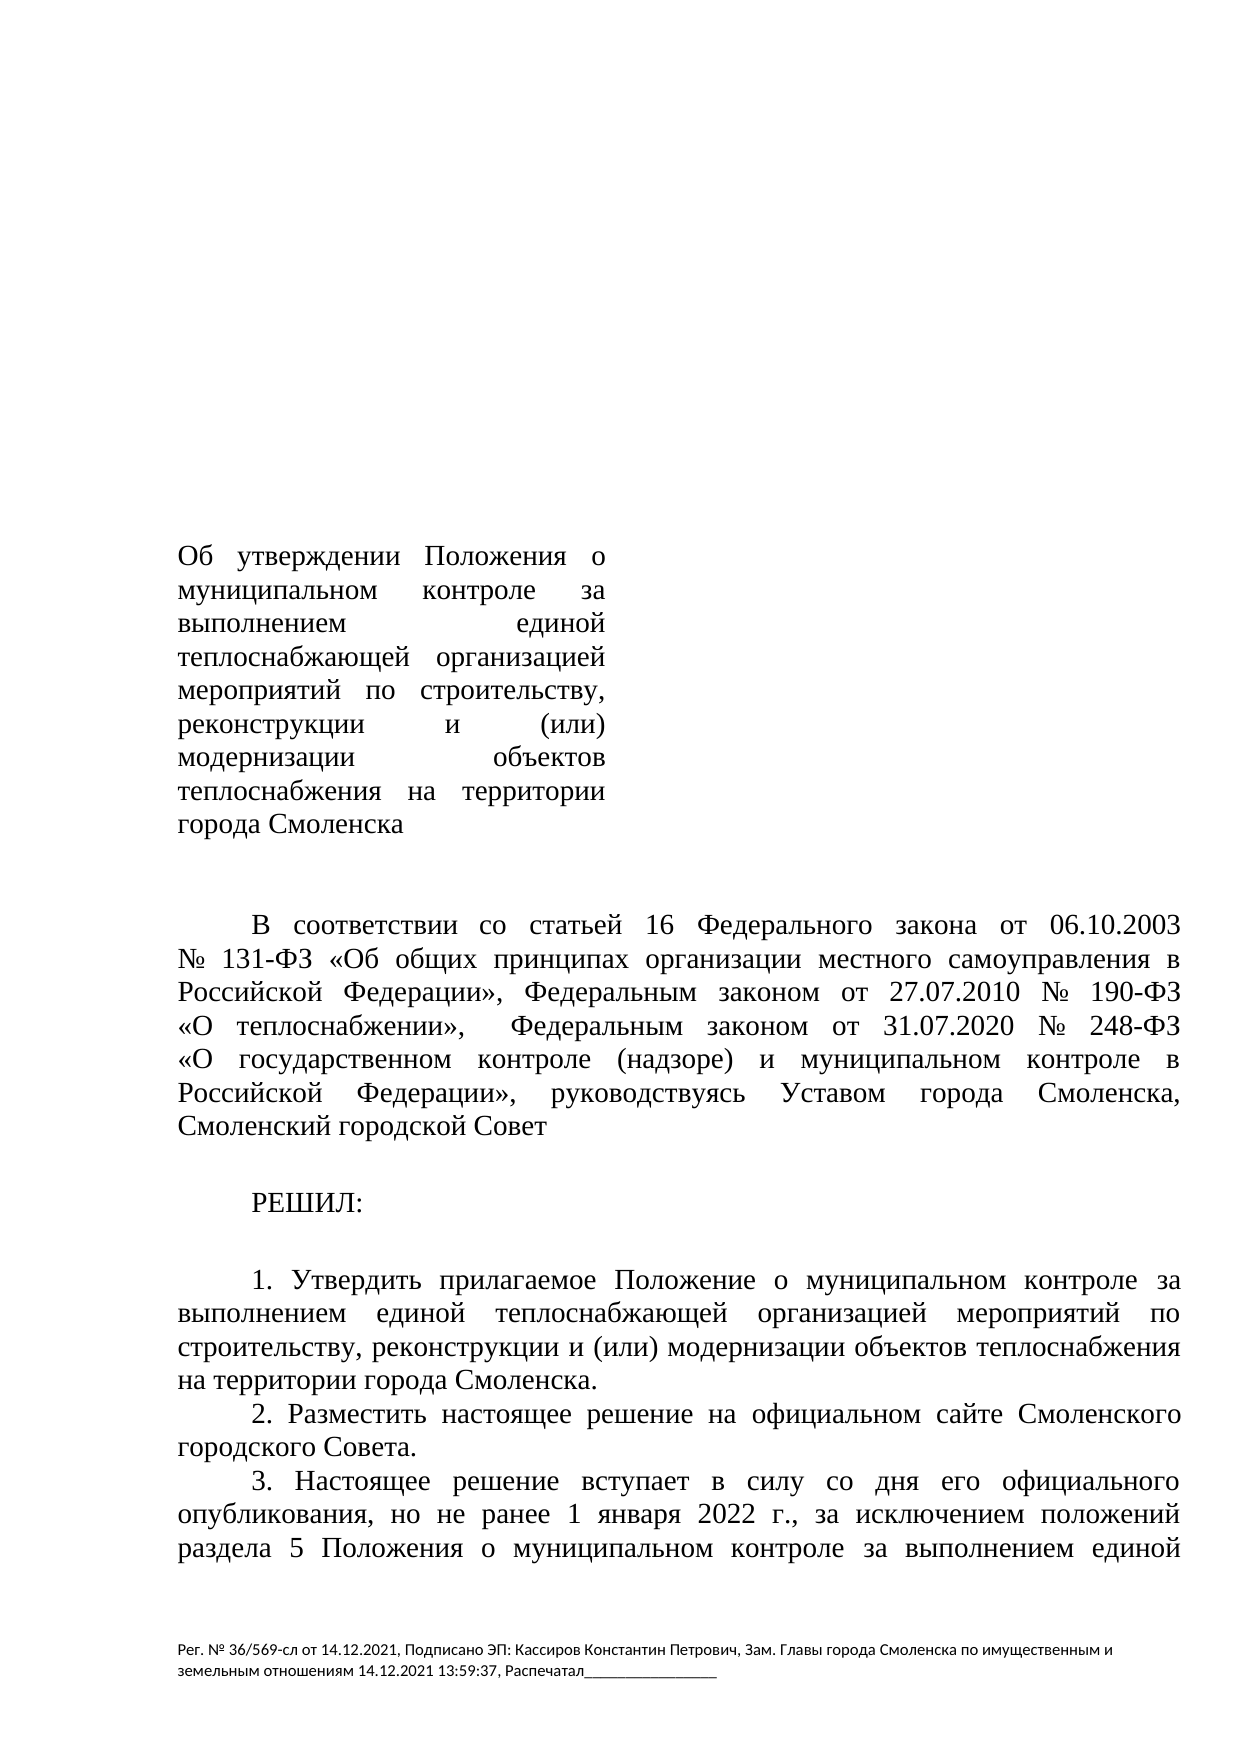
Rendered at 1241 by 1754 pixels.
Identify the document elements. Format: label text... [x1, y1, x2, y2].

table_header Об утверждении Положения о муниципальном контроле за выполнением единой теплоснабжающей организацией мероприятий по строительству, реконструкции и (или) модернизации объектов теплоснабжения на территории города Смоленска [166, 538, 620, 840]
text РЕШИЛ: [177, 1185, 1181, 1219]
text В соответствии со статьей 16 Федерального закона от 06.10.2003 № 131-ФЗ «Об общих принципах организации местного самоуправления в Российской Федерации», Федеральным законом от 27.07.2010 № 190-ФЗ «О теплоснабжении», Федеральным законом от 31.07.2020 № 248-ФЗ «О государственном контроле (надзоре) и муниципальном контроле в Российской Федерации», руководствуясь Уставом города Смоленска, Смоленский городской Совет [177, 907, 1181, 1142]
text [177, 1463, 1181, 1564]
text 2. Разместить настоящее решение на официальном сайте Смоленского городского Совета. [177, 1396, 1182, 1463]
text 1. Утвердить прилагаемое Положение о муниципальном контроле за выполнением единой теплоснабжающей организацией мероприятий по строительству, реконструкции и (или) модернизации объектов теплоснабжения на территории города Смоленска. [177, 1262, 1181, 1396]
